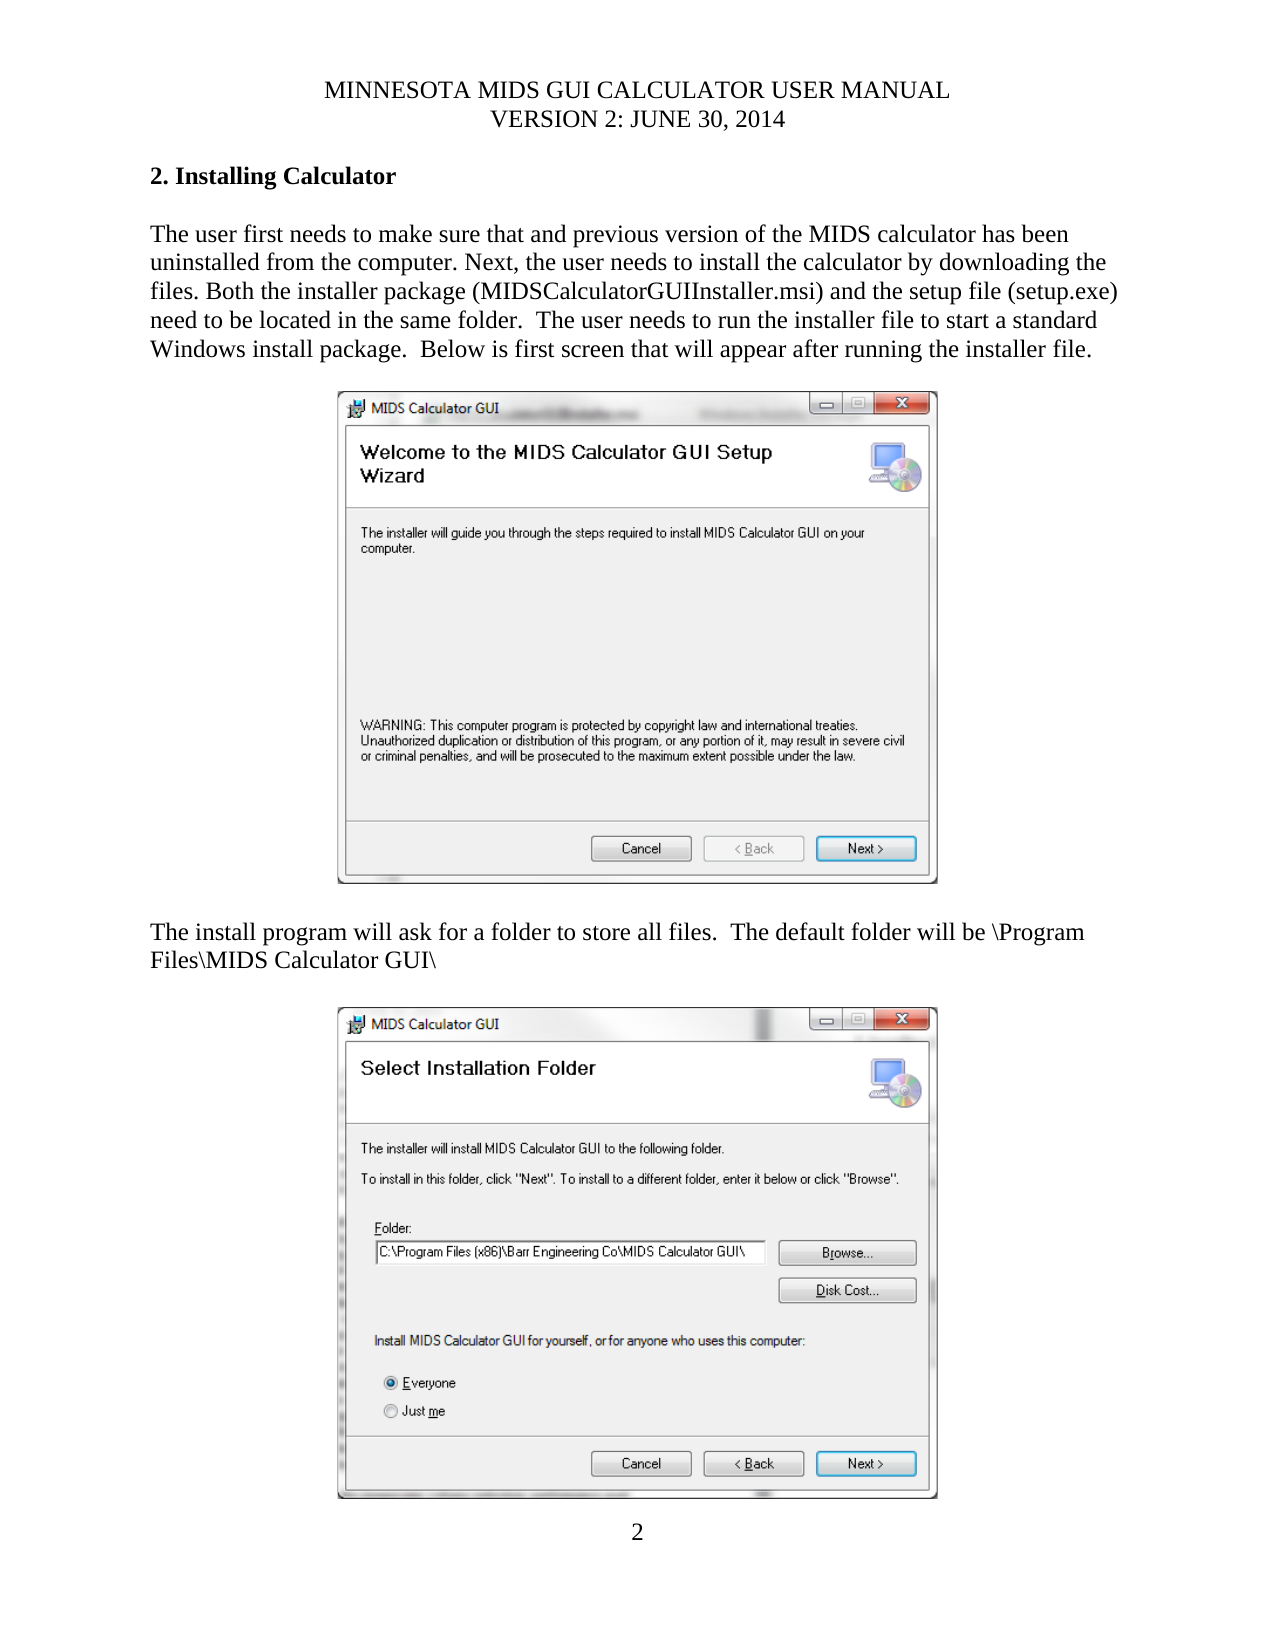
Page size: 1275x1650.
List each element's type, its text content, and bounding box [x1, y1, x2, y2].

picture [337, 1007, 938, 1499]
text The install program will ask for a folder to store all files. The default folder will be \Program Files\MIDS Calculator GUI\ [150, 917, 1125, 974]
subtitle 2. Installing Calculator [150, 161, 1125, 190]
text The user first needs to make sure that and previous version of the MIDS calculator has been uninstalled from the computer. Next, the user needs to install the calculator by downloading the files. Both the installer package (MIDSCalculatorGUIInstaller.msi) and the setup file (setup.exe) need to be located in the same folder. The user needs to run the installer file to start a standard Windows install package. Below is first screen that will appear after running the installer file. [150, 219, 1125, 362]
picture [337, 391, 938, 884]
